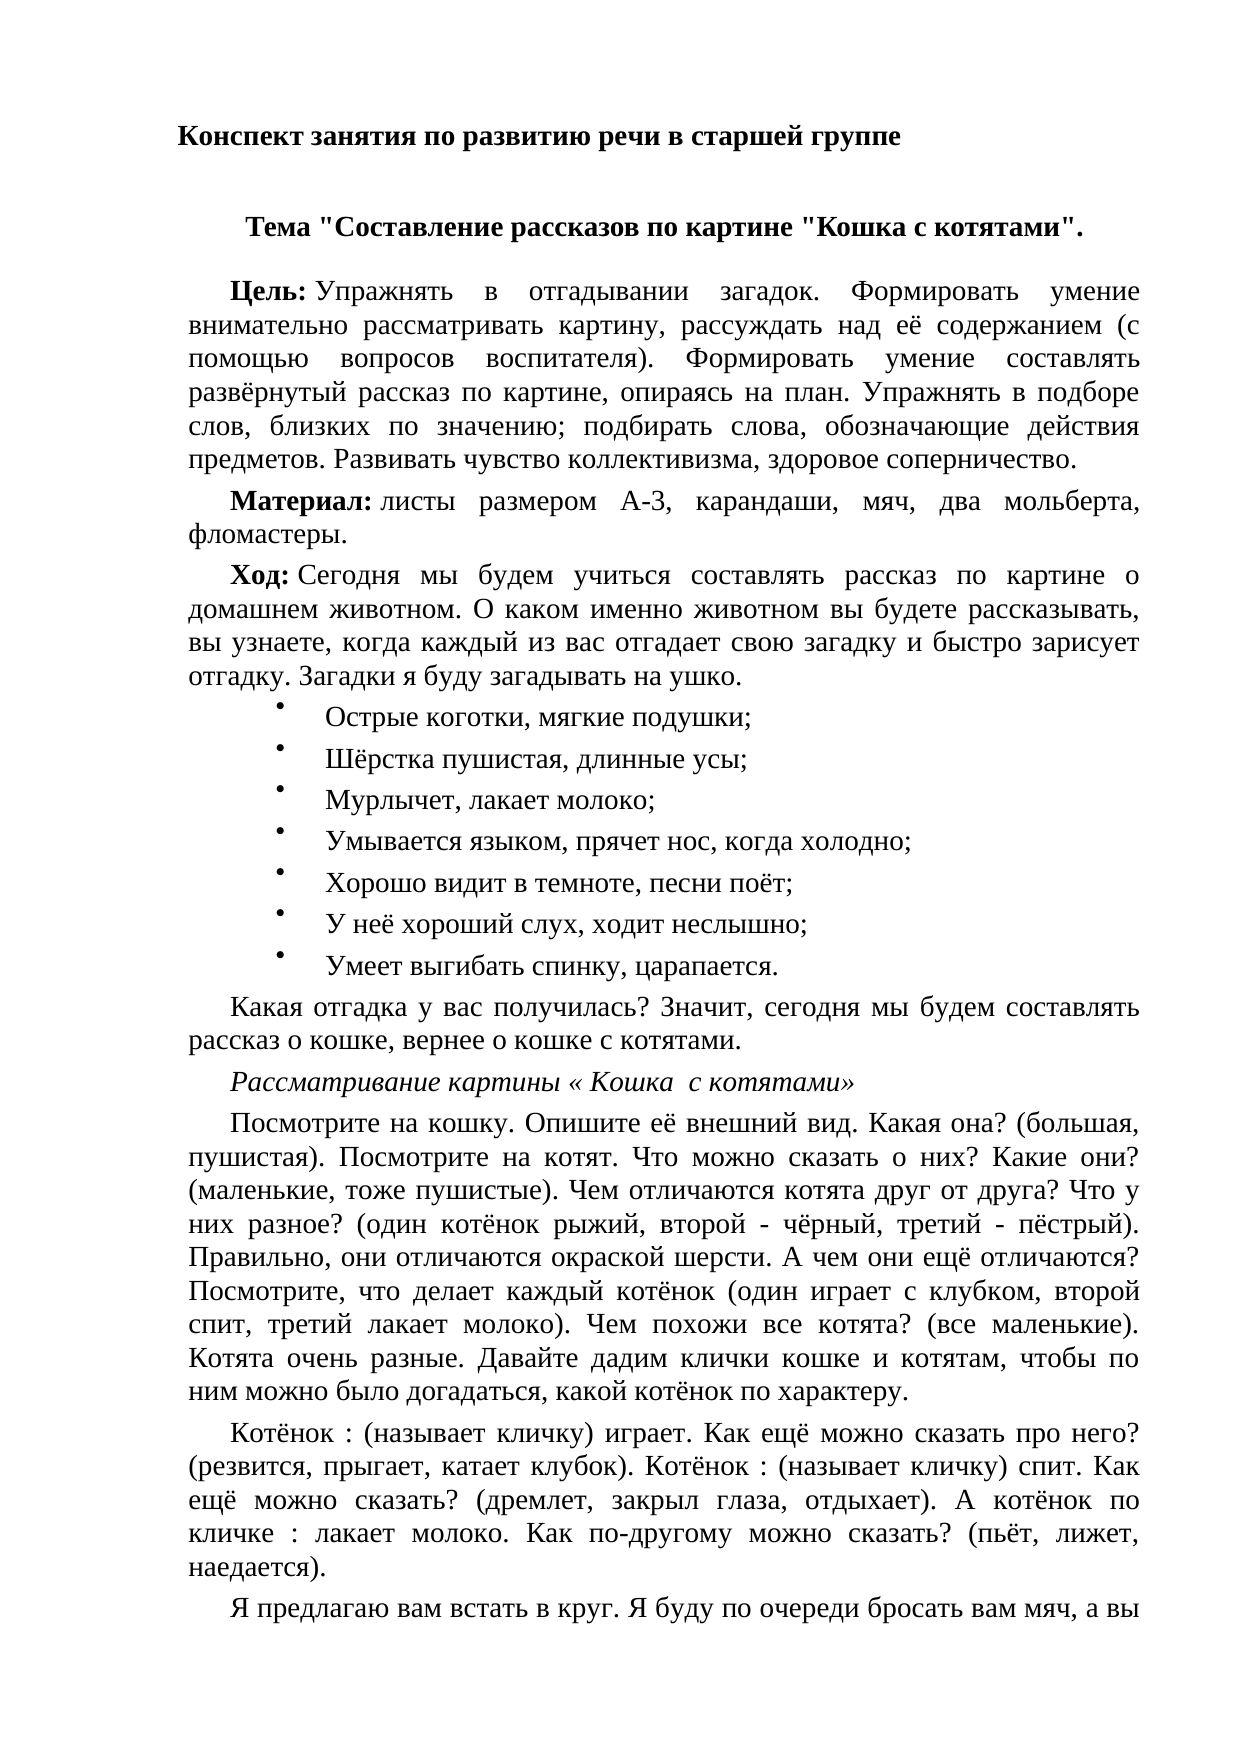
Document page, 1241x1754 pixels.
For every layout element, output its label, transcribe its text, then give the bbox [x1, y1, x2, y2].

text Конспект занятия по развитию речи в старшей группе [177, 118, 1152, 152]
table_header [177, 178, 1152, 1624]
